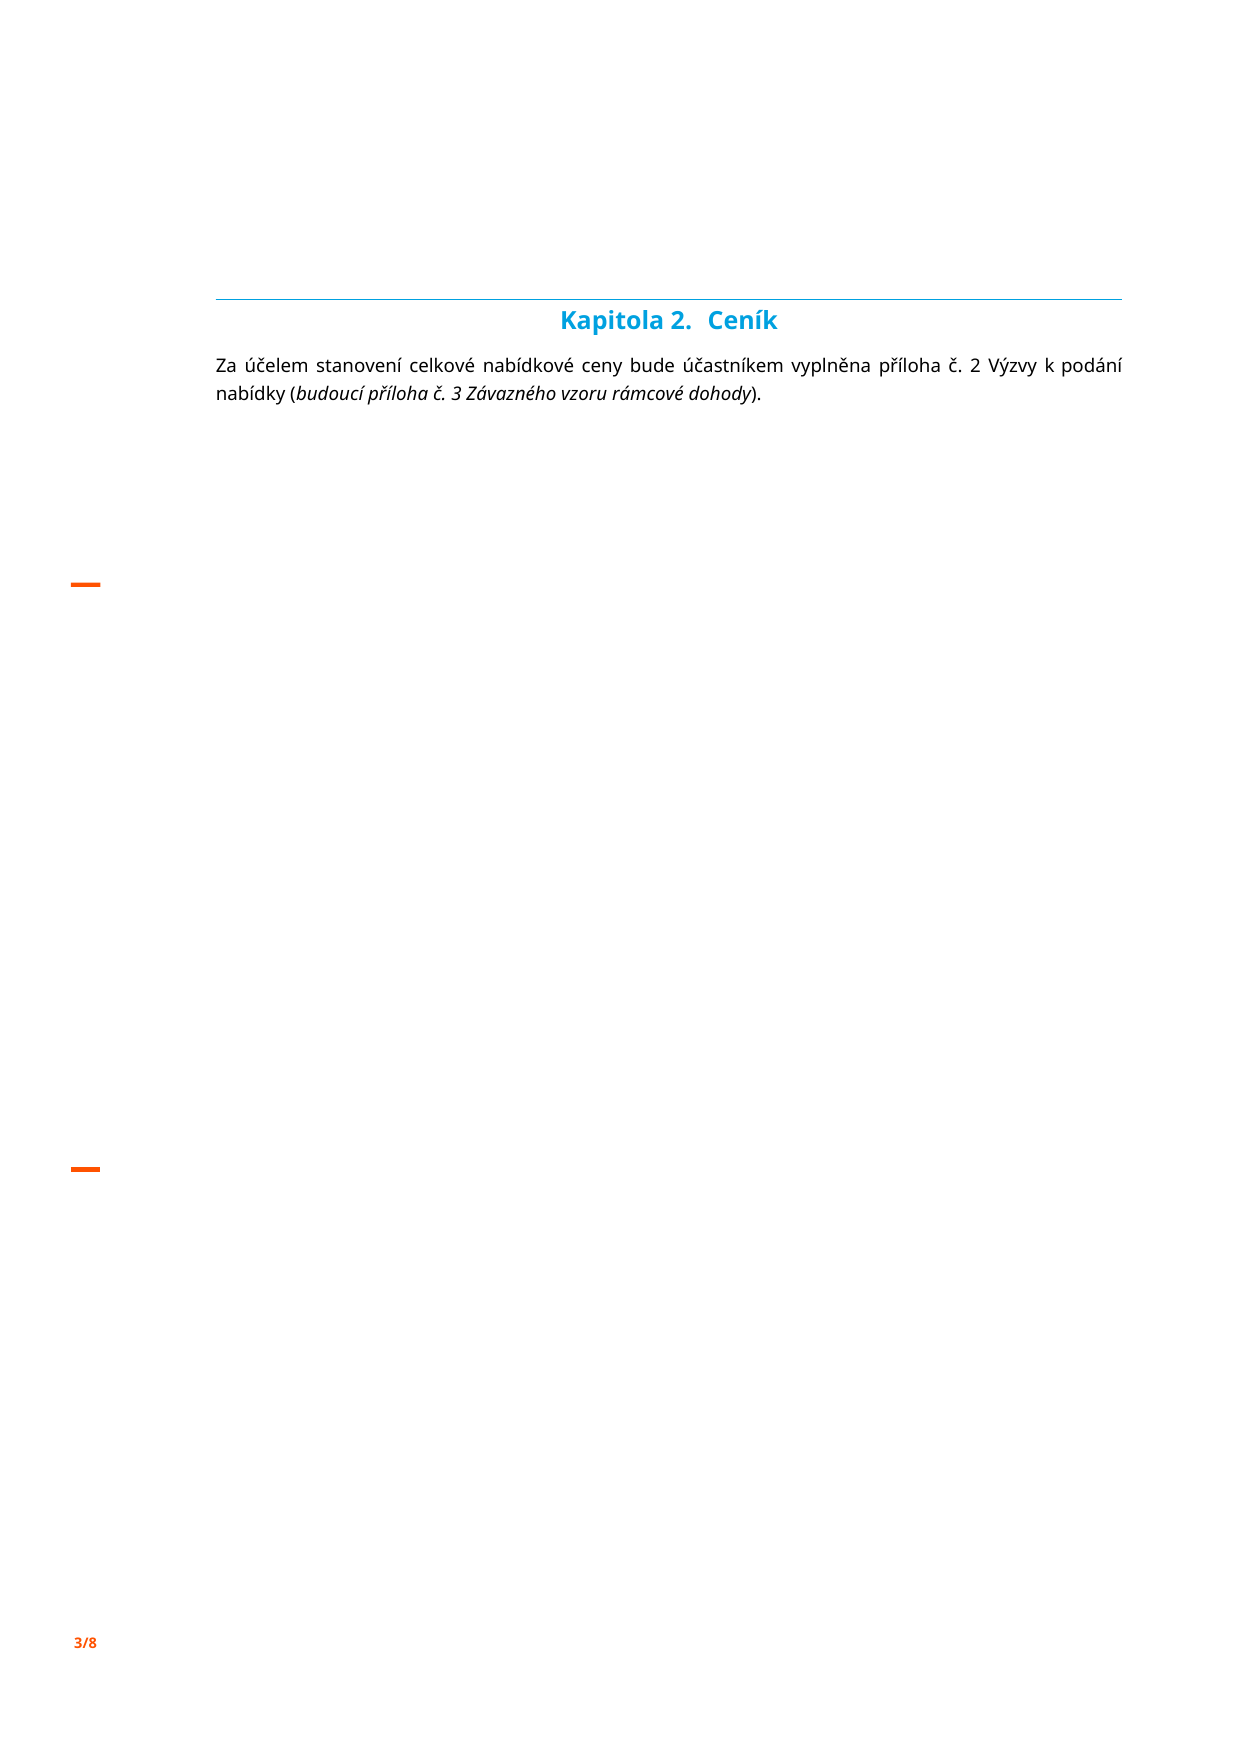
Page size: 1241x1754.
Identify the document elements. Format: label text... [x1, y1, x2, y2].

subtitle Ceník [216, 300, 1122, 336]
text Za účelem stanovení celkové nabídkové ceny bude účastníkem vyplněna příloha č. 2 Výzvy k podání nabídky (budoucí příloha č. 3 Závazného vzoru rámcové dohody). [216, 352, 1122, 406]
